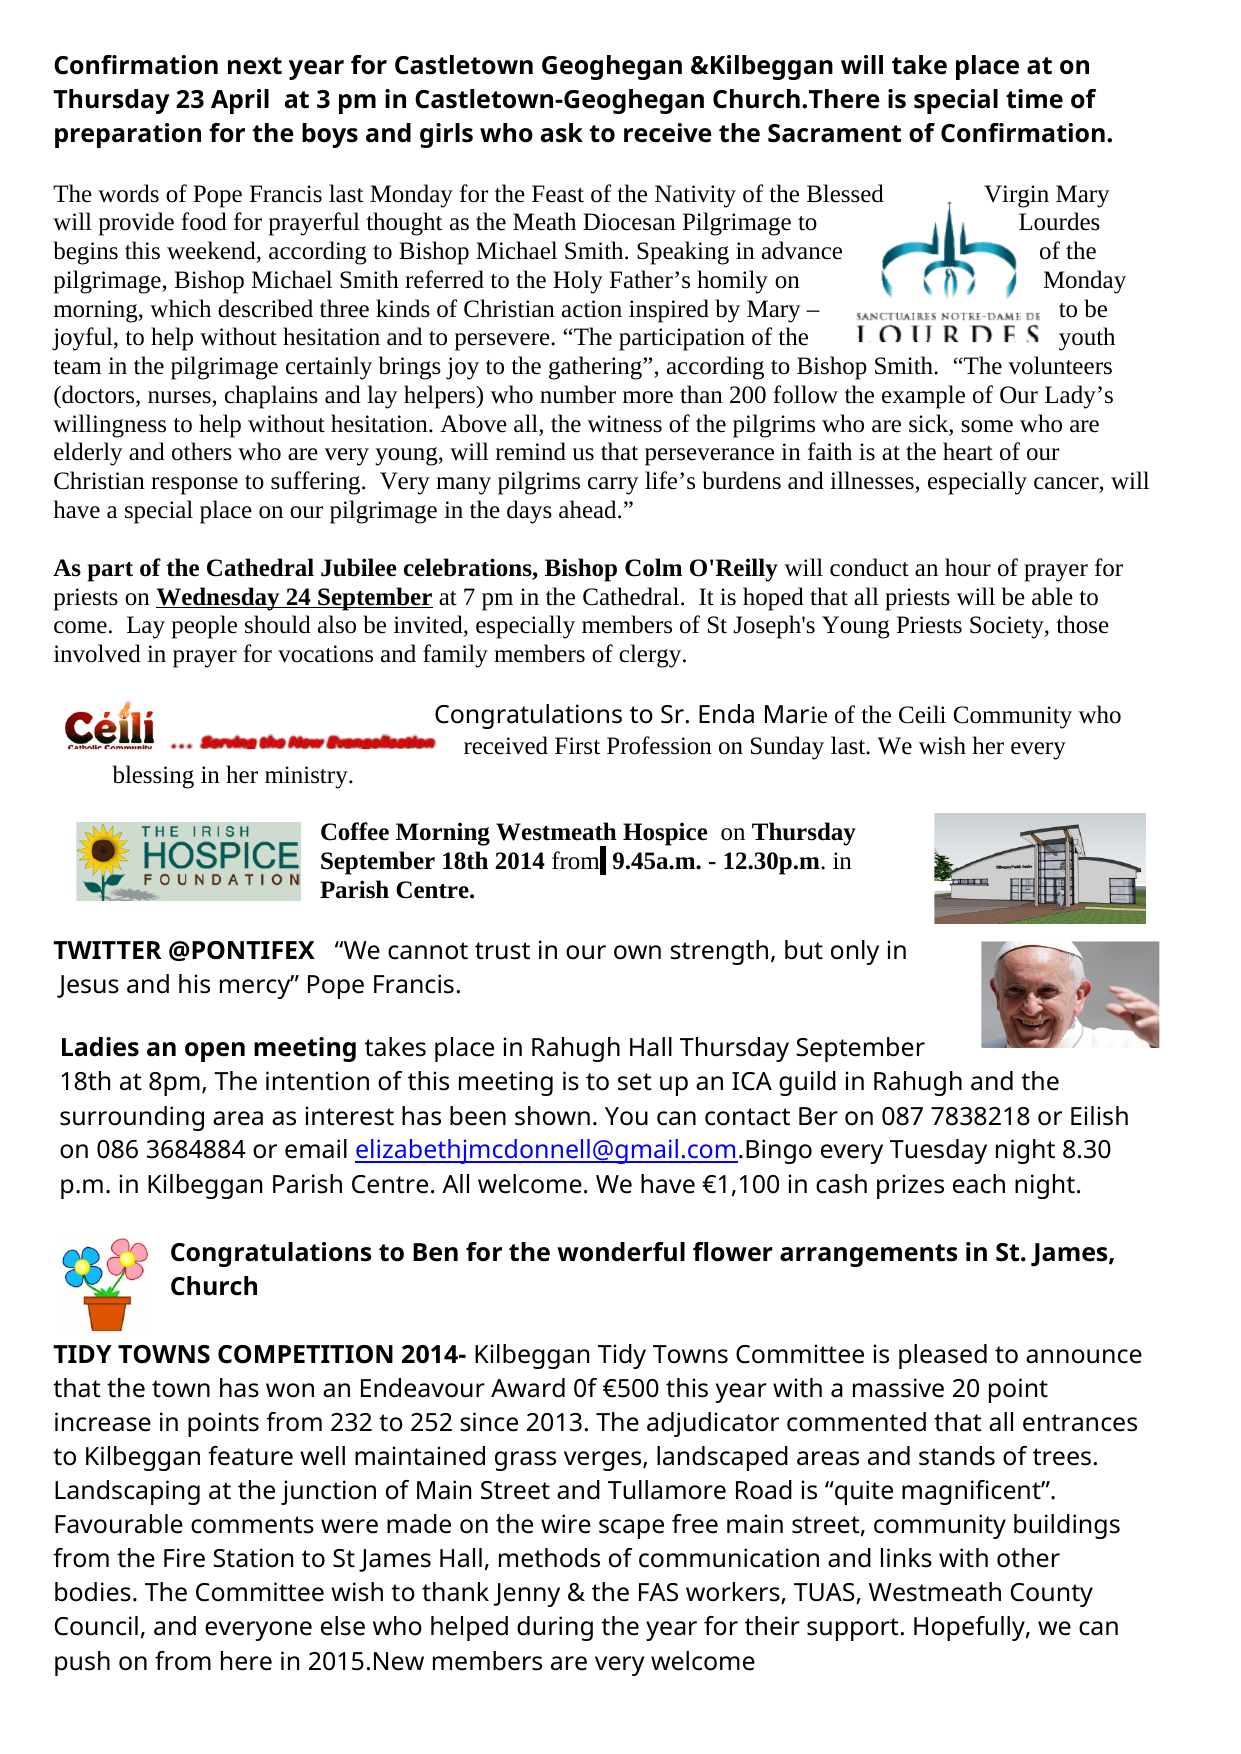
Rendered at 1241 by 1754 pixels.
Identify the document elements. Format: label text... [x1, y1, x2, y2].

picture [60, 1237, 150, 1329]
text Confirmation next year for Castletown Geoghegan &Kilbeggan will take place at on Thursday 23 April at 3 pm in Castletown-Geoghegan Church.There is special time of preparation for the boys and girls who ask to receive the Sacrament of Confirmation. [53, 47, 1152, 149]
picture [63, 699, 444, 750]
text Congratulations to Sr. Enda Marie of the Ceili Community who received First Profession on Sunday last. We wish her every blessing in her ministry. [112, 697, 1152, 788]
text Congratulations to Ben for the wonderful flower arrangements in St. James, Church [53, 1234, 1152, 1302]
text Coffee Morning Westmeath Hospice on Thursday September 18th 2014 from 9.45a.m. - 12.30p.m. in Parish Centre. [53, 817, 934, 903]
text The words of Pope Francis last Monday for the Feast of the Nativity of the Blessed Virgin Mary will provide food for prayerful thought as the Meath Diocesan Pilgrimage to Lourdes begins this weekend, according to Bishop Michael Smith. Speaking in advance of the pilgrimage, Bishop Michael Smith referred to the Holy Father’s homily on Monday morning, which described three kinds of Christian action inspired by Mary – to be joyful, to help without hesitation and to persevere. “The participation of the youth team in the pilgrimage certainly brings joy to the gathering”, according to Bishop Smith. “The volunteers (doctors, nurses, chaplains and lay helpers) who number more than 200 follow the example of Our Lady’s willingness to help without hesitation. Above all, the witness of the pilgrims who are sick, some who are elderly and others who are very young, will remind us that perseverance in faith is at the heart of our Christian response to suffering. Very many pilgrims carry life’s burdens and illnesses, especially cancer, will have a special place on our pilgrimage in the days ahead.” [53, 179, 1152, 524]
text As part of the Cathedral Jubilee celebrations, Bishop Colm O'Reilly will conduct an hour of prayer for priests on Wednesday 24 September at 7 pm in the Cathedral. It is hoped that all priests will be able to come. Lay people should also be invited, especially members of St Joseph's Young Priests Society, those involved in prayer for vocations and family members of clergy. [53, 553, 1152, 668]
picture [856, 201, 1040, 343]
picture [76, 822, 301, 901]
text Ladies an open meeting takes place in Rahugh Hall Thursday September 18th at 8pm, The intention of this meeting is to set up an ICA guild in Rahugh and the surrounding area as interest has been shown. You can contact Ber on 087 7838218 or Eilish on 086 3684884 or email elizabethjmcdonnell@gmail.com.Bingo every Tuesday night 8.30 p.m. in Kilbeggan Parish Centre. All welcome. We have €1,100 in cash prizes each night. [53, 1030, 1152, 1200]
picture [981, 940, 1160, 1047]
picture [934, 813, 1146, 923]
text TWITTER @PONTIFEX “We cannot trust in our own strength, but only in Jesus and his mercy” Pope Francis. [53, 933, 1152, 1001]
text TIDY TOWNS COMPETITION 2014- Kilbeggan Tidy Towns Committee is pleased to announce that the town has won an Endeavour Award 0f €500 this year with a massive 20 point increase in points from 232 to 252 since 2013. The adjudicator commented that all entrances to Kilbeggan feature well maintained grass verges, landscaped areas and stands of trees. Landscaping at the junction of Main Street and Tullamore Road is “quite magnificent”. Favourable comments were made on the wire scape free main street, community buildings from the Fire Station to St James Hall, methods of communication and links with other bodies. The Committee wish to thank Jenny & the FAS workers, TUAS, Westmeath County Council, and everyone else who helped during the year for their support. Hopefully, we can push on from here in 2015.New members are very welcome [53, 1337, 1152, 1677]
